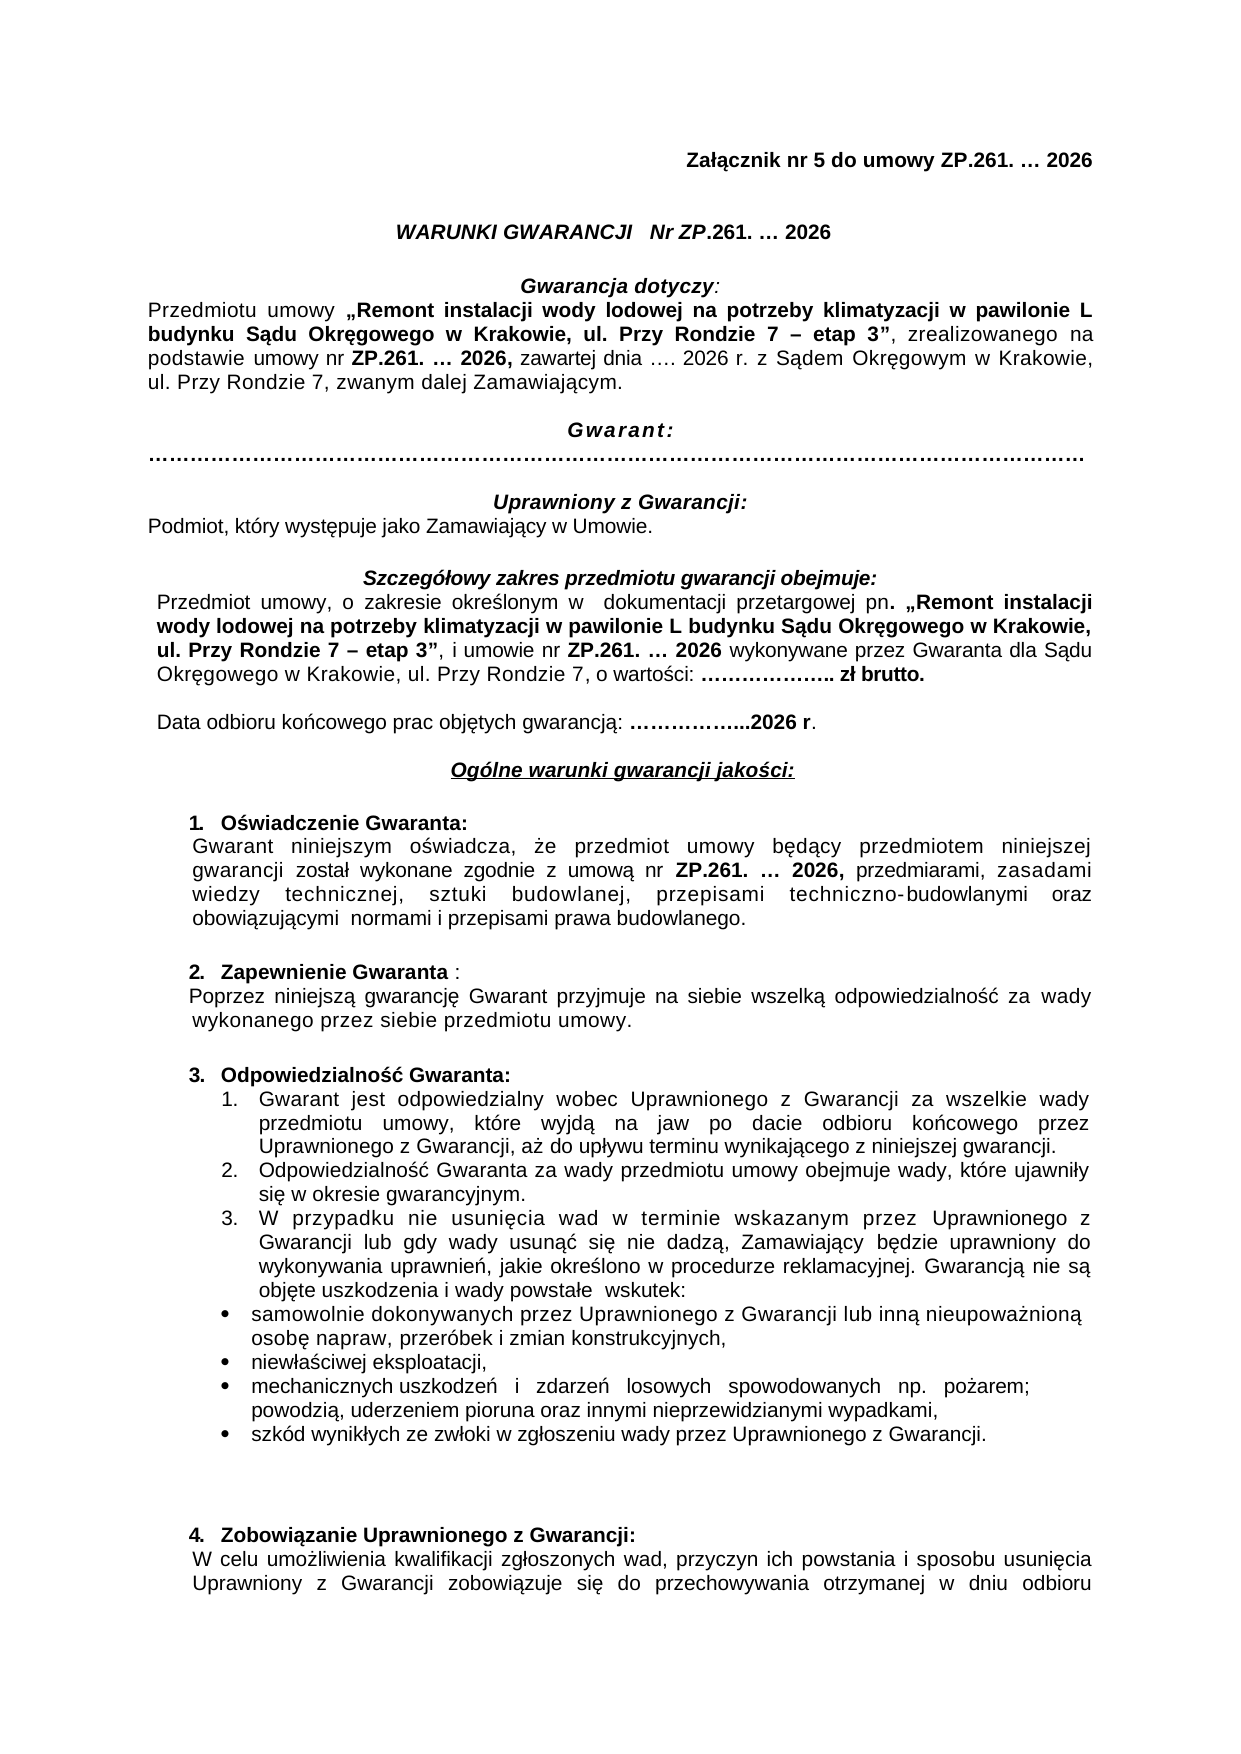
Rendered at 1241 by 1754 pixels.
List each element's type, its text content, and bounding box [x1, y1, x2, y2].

text Data odbioru końcowego prac objętych gwarancją: ……………...2026 r. [157, 709, 1093, 733]
text Podmiot, który występuje jako Zamawiający w Umowie. [148, 514, 1094, 538]
text Poprzez niniejszą gwarancję Gwarant przyjmuje na siebie wszelką odpowiedzialność za wady wykonanego przez siebie przedmiotu umowy. [188, 984, 1091, 1032]
text Gwarant niniejszym oświadcza, że przedmiot umowy będący przedmiotem niniejszej gwarancji został wykonane zgodnie z umową nr ZP.261. … 2026, przedmiarami, zasadami wiedzy technicznej, sztuki budowlanej, przepisami techniczno-budowlanymi oraz obowiązującymi normami i przepisami prawa budowlanego. [192, 834, 1092, 930]
text 3. Odpowiedzialność Gwaranta: [189, 1062, 1093, 1086]
text Gwarancja dotyczy: [148, 274, 1093, 298]
text Ogólne warunki gwarancji jakości: [153, 757, 1093, 781]
list Gwarant jest odpowiedzialny wobec Uprawnionego z Gwarancji za wszelkie wady przedmiotu umowy, które wyjdą na jaw po dacie odbioru końcowego przez Uprawnionego z Gwarancji, aż do upływu terminu wynikającego z niniejszej gwarancji. [221, 1086, 1091, 1158]
text Szczegółowy zakres przedmiotu gwarancji obejmuje: [148, 566, 1093, 590]
list samowolnie dokonywanych przez Uprawnionego z Gwarancji lub inną nieupoważnioną osobę napraw, przeróbek i zmian konstrukcyjnych, [221, 1302, 1093, 1350]
text Przedmiot umowy, o zakresie określonym w dokumentacji przetargowej pn. „Remont instalacji wody lodowej na potrzeby klimatyzacji w pawilonie L budynku Sądu Okręgowego w Krakowie, ul. Przy Rondzie 7 – etap 3”, i umowie nr ZP.261. … 2026 wykonywane przez Gwaranta dla Sądu Okręgowego w Krakowie, ul. Przy Rondzie 7, o wartości: ……………….. zł brutto. [157, 590, 1093, 686]
text 4. Zobowiązanie Uprawnionego z Gwarancji: [189, 1523, 1093, 1547]
list W przypadku nie usunięcia wad w terminie wskazanym przez Uprawnionego z Gwarancji lub gdy wady usunąć się nie dadzą, Zamawiający będzie uprawniony do wykonywania uprawnień, jakie określono w procedurze reklamacyjnej. Gwarancją nie są objęte uszkodzenia i wady powstałe wskutek: [221, 1206, 1091, 1302]
list mechanicznych uszkodzeń i zdarzeń losowych spowodowanych np. pożarem; powodzią, uderzeniem pioruna oraz innymi nieprzewidzianymi wypadkami, [221, 1374, 1093, 1422]
list niewłaściwej eksploatacji, [221, 1350, 1093, 1374]
text ……………………………………………………………………………………………………………………… [148, 442, 1093, 466]
text 1. Oświadczenie Gwaranta: [189, 810, 1093, 834]
text WARUNKI GWARANCJI Nr ZP.261. … 2026 [148, 220, 1079, 244]
text Uprawniony z Gwarancji: [148, 490, 1093, 514]
list szkód wynikłych ze zwłoki w zgłoszeniu wady przez Uprawnionego z Gwarancji. [221, 1422, 1093, 1446]
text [192, 1547, 1093, 1594]
text Gwarant: [148, 418, 1093, 442]
list Odpowiedzialność Gwaranta za wady przedmiotu umowy obejmuje wady, które ujawniły się w okresie gwarancyjnym. [221, 1158, 1091, 1206]
text 2. Zapewnienie Gwaranta : [189, 960, 1093, 984]
text Przedmiotu umowy „Remont instalacji wody lodowej na potrzeby klimatyzacji w pawilonie L budynku Sądu Okręgowego w Krakowie, ul. Przy Rondzie 7 – etap 3”, zrealizowanego na podstawie umowy nr ZP.261. … 2026, zawartej dnia …. 2026 r. z Sądem Okręgowym w Krakowie, ul. Przy Rondzie 7, zwanym dalej Zamawiającym. [148, 298, 1094, 394]
text Załącznik nr 5 do umowy ZP.261. … 2026 [148, 148, 1093, 172]
